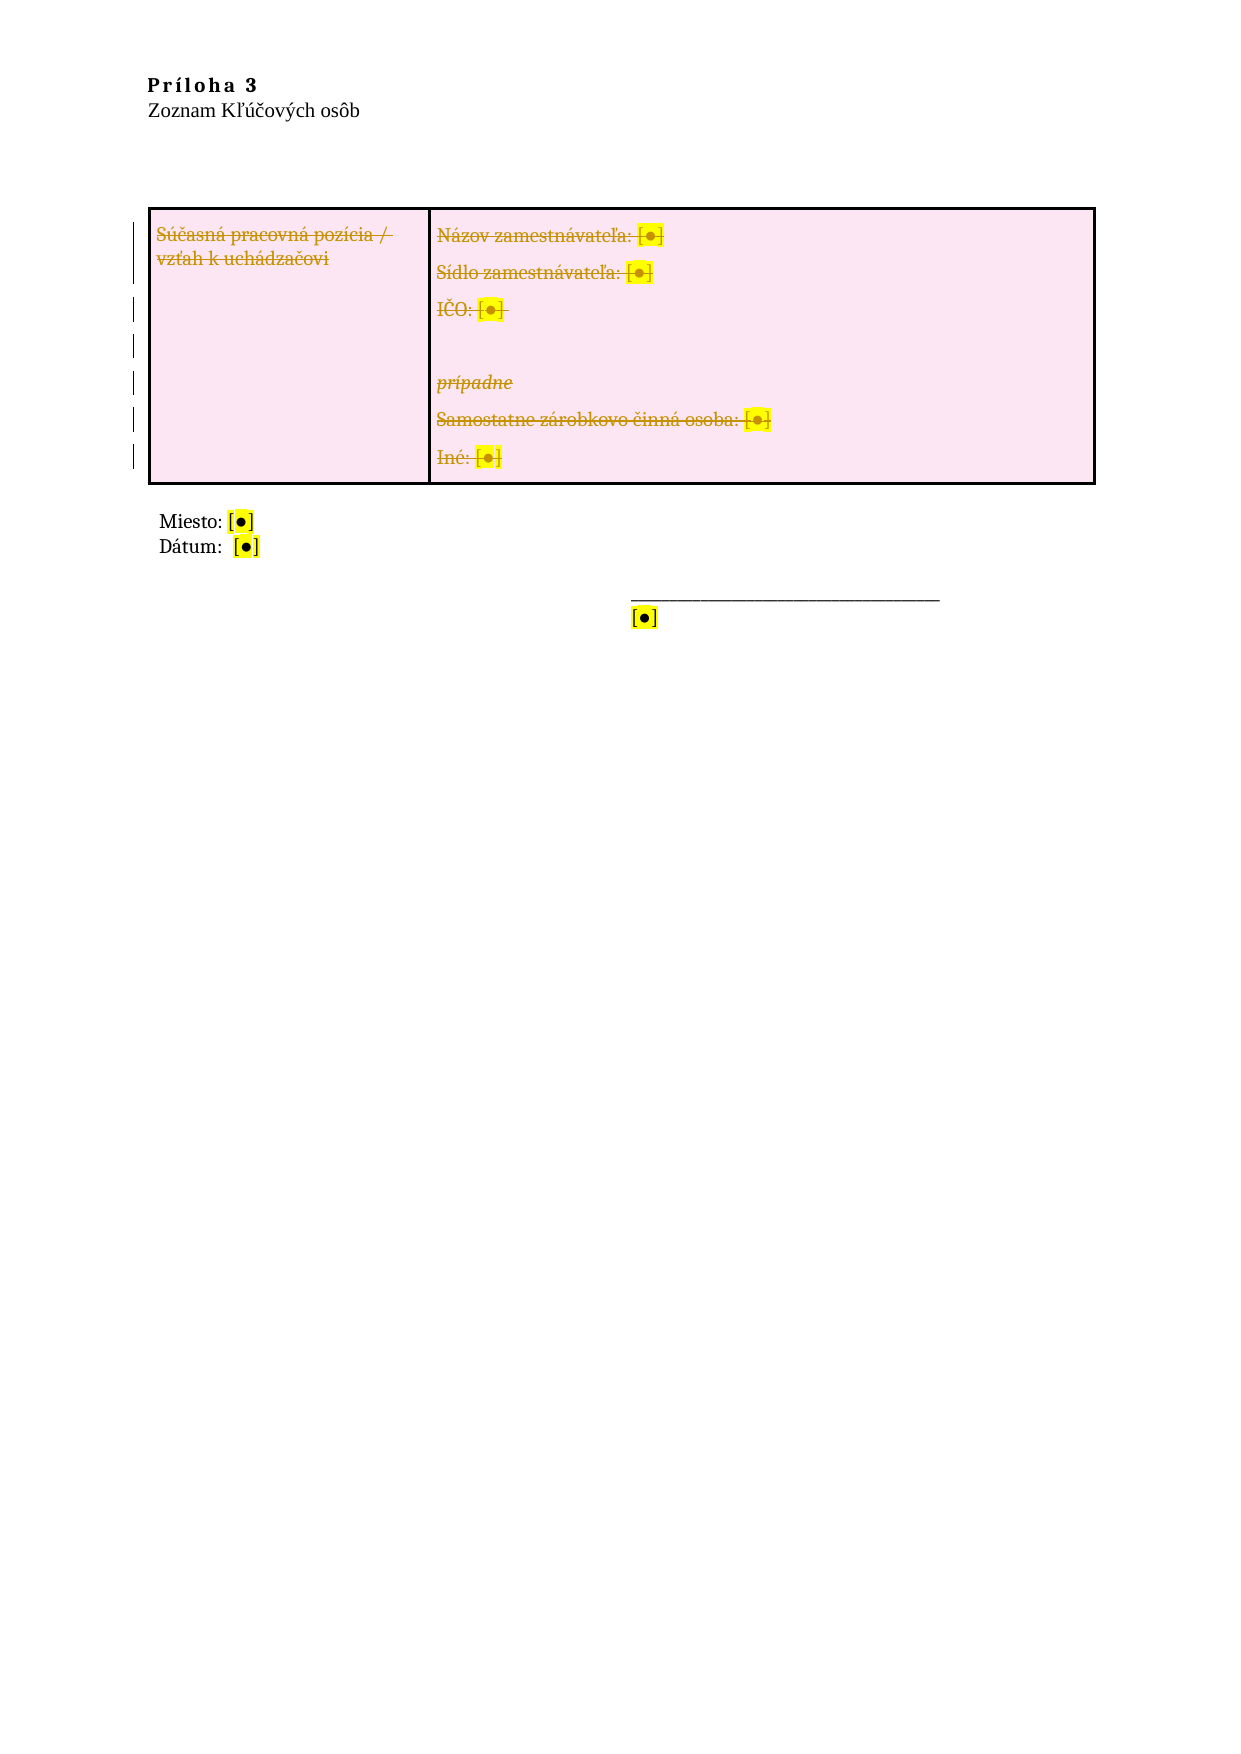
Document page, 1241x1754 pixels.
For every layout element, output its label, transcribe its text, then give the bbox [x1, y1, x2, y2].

table_header ________________________________________ [●] [620, 509, 1092, 629]
table_header Miesto: [●] Dátum: [●] [148, 509, 619, 629]
